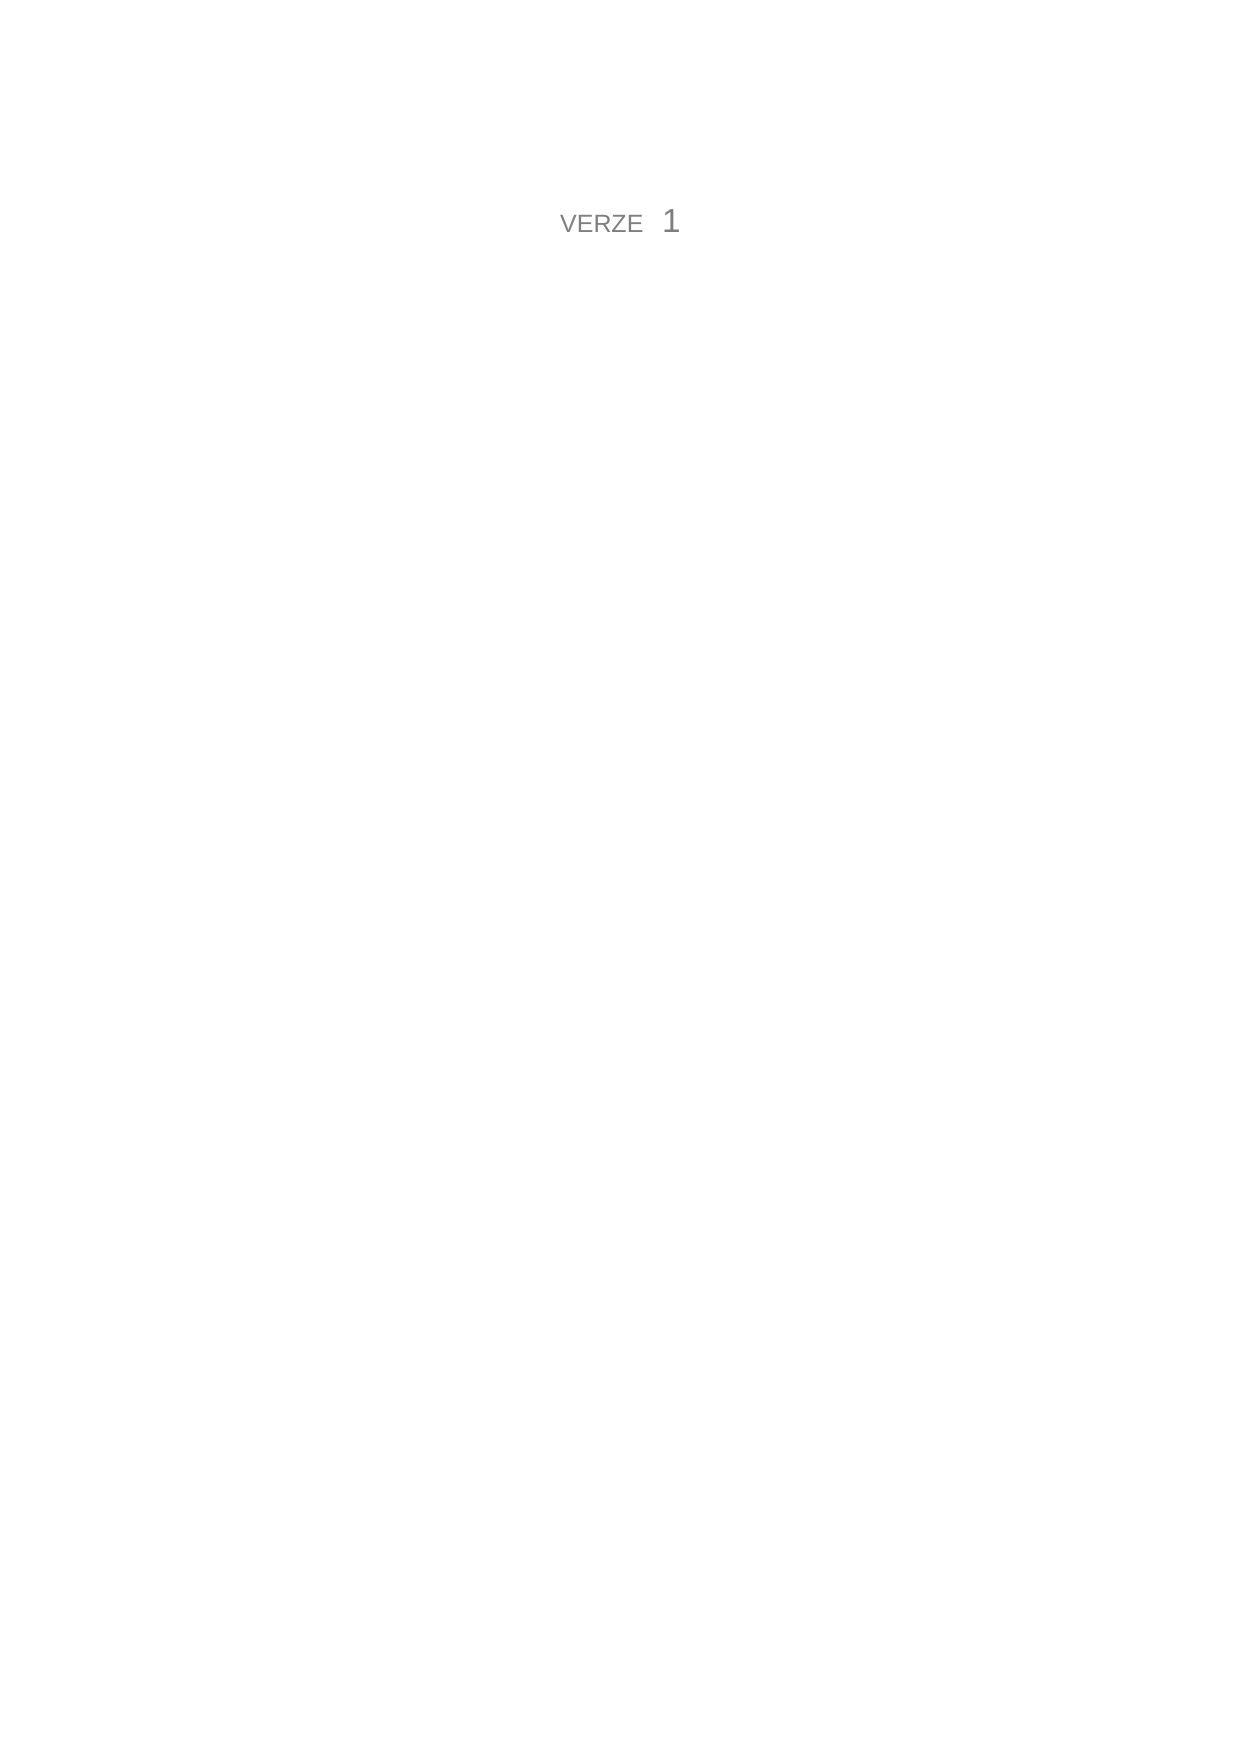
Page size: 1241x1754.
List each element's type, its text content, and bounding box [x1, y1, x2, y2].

text VERZE 1 [148, 202, 1092, 240]
